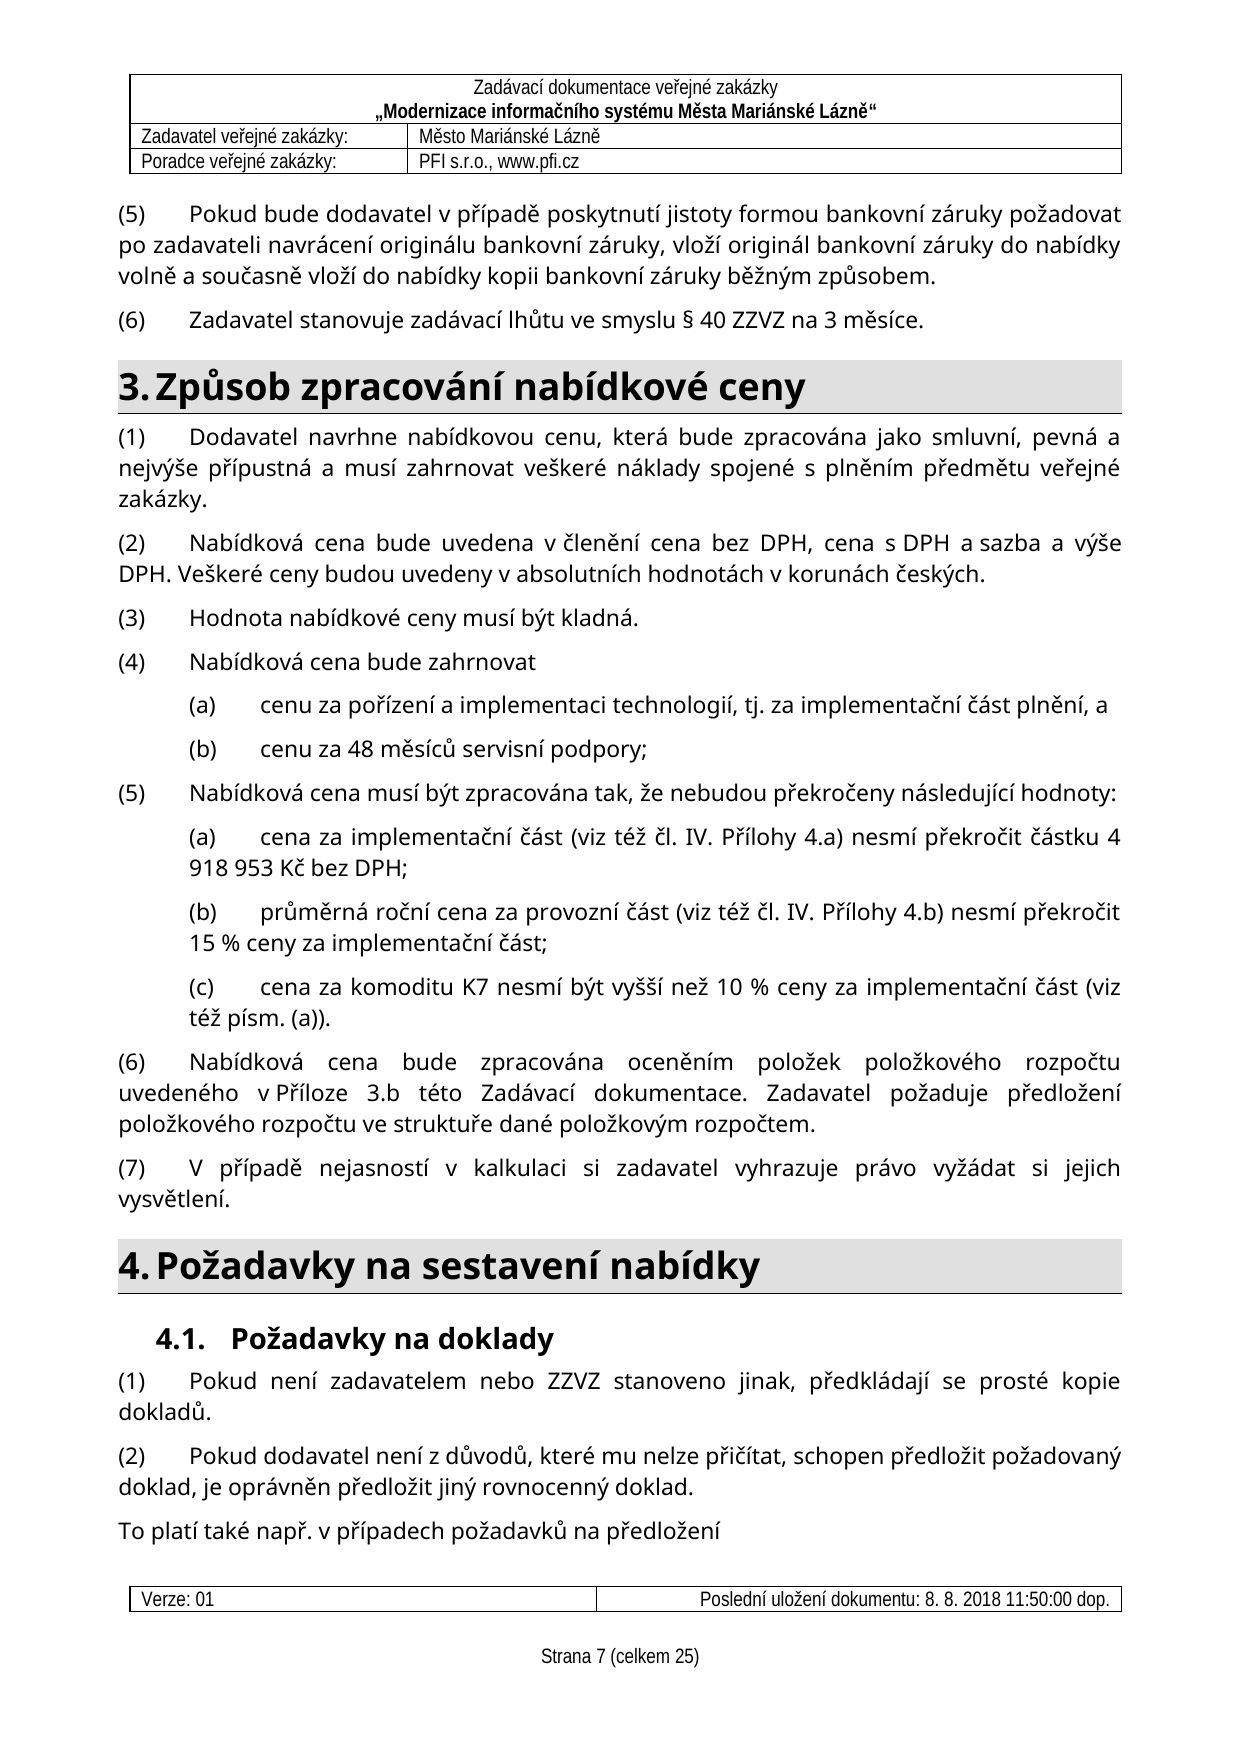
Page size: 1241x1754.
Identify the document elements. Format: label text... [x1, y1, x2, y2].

text cena za implementační část (viz též čl. IV. Přílohy 4.a) nesmí překročit částku 4 918 953 Kč bez DPH; [189, 821, 1122, 883]
text Hodnota nabídkové ceny musí být kladná. [118, 602, 1122, 633]
list To platí také např. v případech požadavků na předložení [118, 1514, 1122, 1546]
text cenu za 48 měsíců servisní podpory; [189, 733, 1122, 764]
subtitle Způsob zpracování nabídkové ceny [118, 360, 1122, 413]
text Dodavatel navrhne nabídkovou cenu, která bude zpracována jako smluvní, pevná a nejvýše přípustná a musí zahrnovat veškeré náklady spojené s plněním předmětu veřejné zakázky. [118, 421, 1122, 514]
subtitle Požadavky na doklady [156, 1319, 1122, 1358]
text cenu za pořízení a implementaci technologií, tj. za implementační část plnění, a [189, 689, 1122, 721]
text Pokud dodavatel není z důvodů, které mu nelze přičítat, schopen předložit požadovaný doklad, je oprávněn předložit jiný rovnocenný doklad. [118, 1439, 1122, 1502]
text Nabídková cena bude uvedena v členění cena bez DPH, cena s DPH a sazba a výše DPH. Veškeré ceny budou uvedeny v absolutních hodnotách v korunách českých. [118, 527, 1122, 589]
text Nabídková cena bude zahrnovat [118, 646, 1122, 677]
text V případě nejasností v kalkulaci si zadavatel vyhrazuje právo vyžádat si jejich vysvětlení. [118, 1152, 1122, 1214]
subtitle Požadavky na sestavení nabídky [118, 1239, 1122, 1293]
text Zadavatel stanovuje zadávací lhůtu ve smyslu § 40 ZZVZ na 3 měsíce. [118, 304, 1122, 335]
text Pokud bude dodavatel v případě poskytnutí jistoty formou bankovní záruky požadovat po zadavateli navrácení originálu bankovní záruky, vloží originál bankovní záruky do nabídky volně a současně vloží do nabídky kopii bankovní záruky běžným způsobem. [118, 198, 1122, 292]
text Nabídková cena bude zpracována oceněním položek položkového rozpočtu uvedeného v Příloze 3.b této Zadávací dokumentace. Zadavatel požaduje předložení položkového rozpočtu ve struktuře dané položkovým rozpočtem. [118, 1046, 1122, 1139]
text Pokud není zadavatelem nebo ZZVZ stanoveno jinak, předkládají se prosté kopie dokladů. [118, 1364, 1122, 1427]
text cena za komoditu K7 nesmí být vyšší než 10 % ceny za implementační část (viz též písm. (a)). [189, 971, 1122, 1033]
text Nabídková cena musí být zpracována tak, že nebudou překročeny následující hodnoty: [118, 777, 1122, 808]
text průměrná roční cena za provozní část (viz též čl. IV. Přílohy 4.b) nesmí překročit 15 % ceny za implementační část; [189, 896, 1122, 958]
